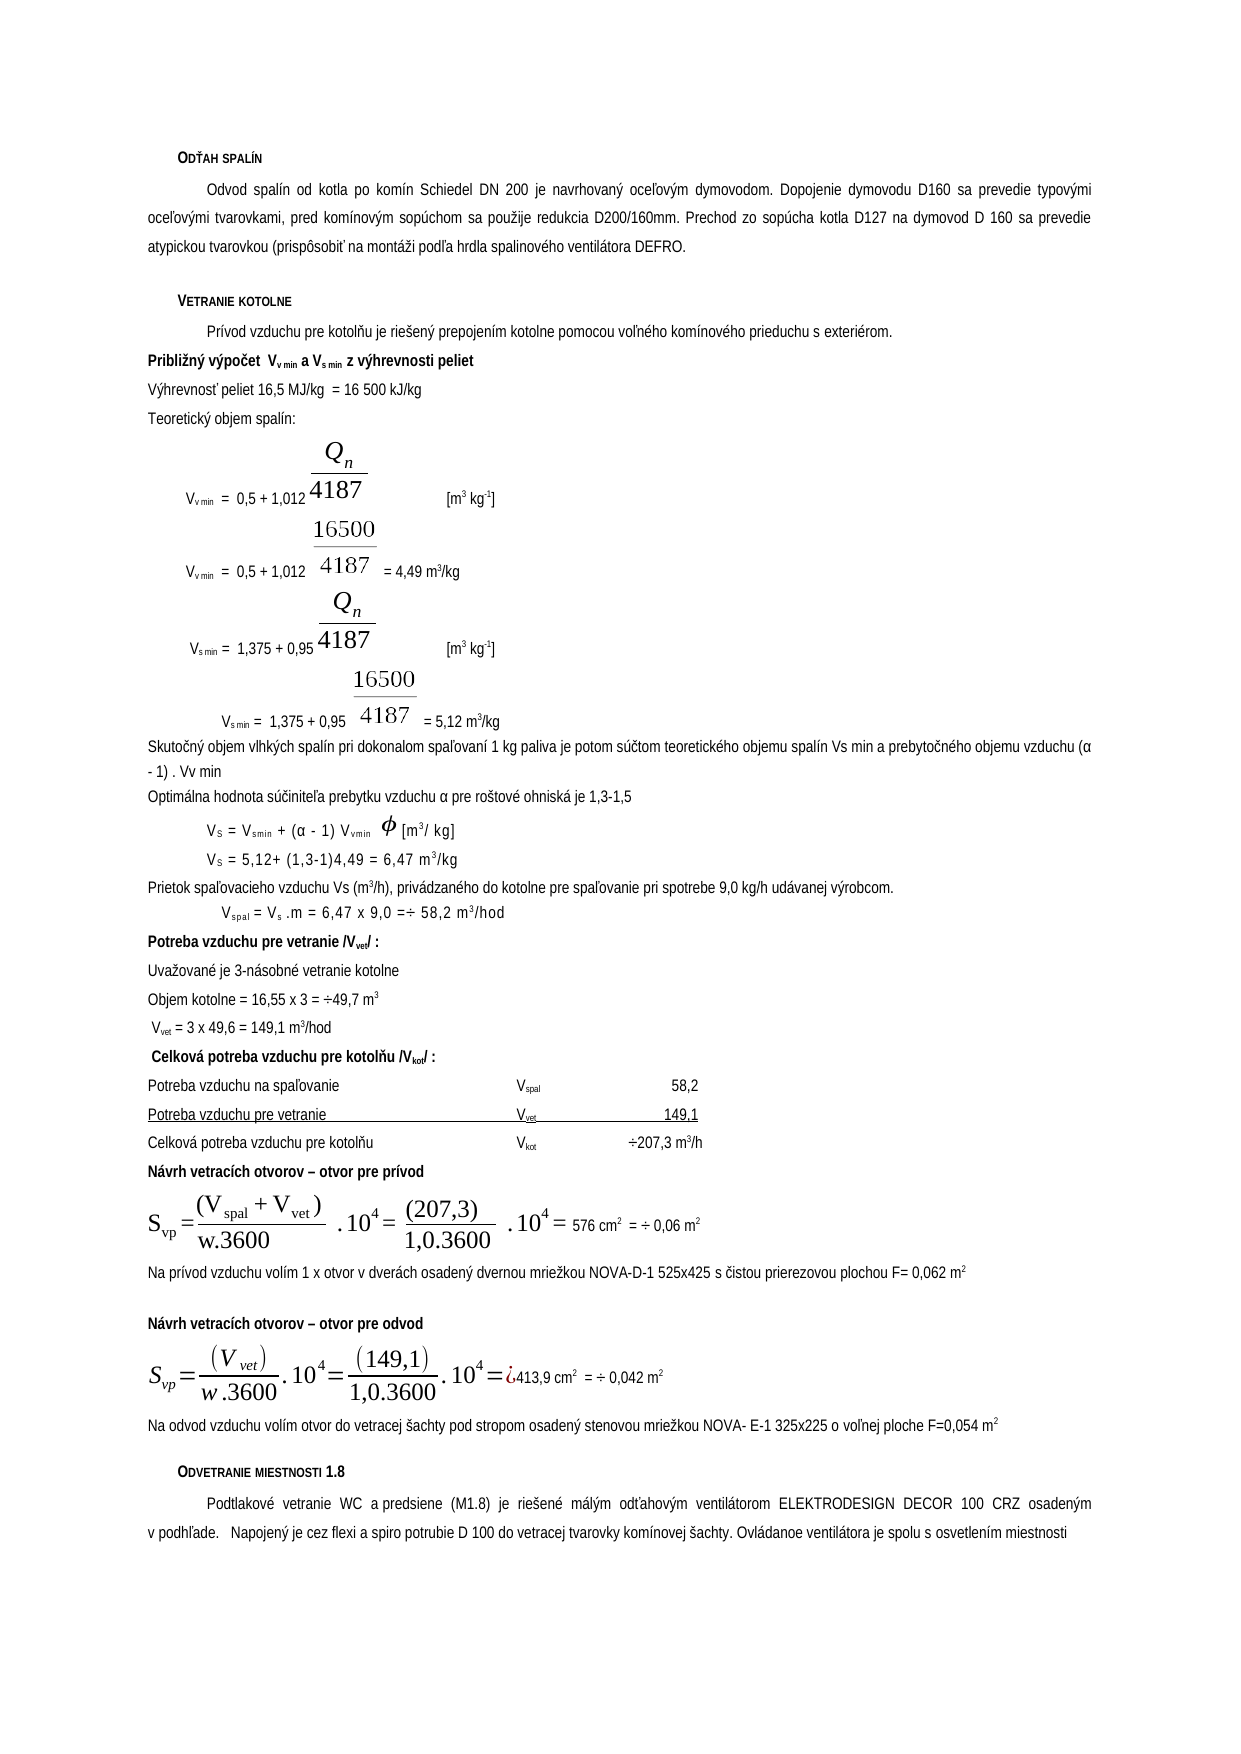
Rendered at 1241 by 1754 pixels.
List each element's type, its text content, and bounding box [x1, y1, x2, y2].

text Približný výpočet Vv min a Vs min z výhrevnosti peliet [148, 351, 1093, 370]
text 413,9 cm2 = ÷ 0,042 m2 [148, 1342, 1093, 1406]
text Výhrevnosť peliet 16,5 MJ/kg = 16 500 kJ/kg [148, 380, 1093, 399]
text Prietok spaľovacieho vzduchu Vs (m3/h), privádzaného do kotolne pre spaľovanie pri spotrebe 9,0 kg/h udávanej výrobcom. [148, 878, 1093, 897]
text Teoretický objem spalín: [148, 408, 1093, 428]
text Návrh vetracích otvorov – otvor pre odvod [148, 1314, 1093, 1333]
text Uvažované je 3-násobné vetranie kotolne [148, 961, 1093, 980]
text Podtlakové vetranie WC a predsiene (M1.8) je riešené málým odťahovým ventilátorom ELEKTRODESIGN DECOR 100 CRZ osadeným v podhľade. Napojený je cez flexi a spiro potrubie D 100 do vetracej tvarovky komínovej šachty. Ovládanoe ventilátora je spolu s osvetlením miestnosti [148, 1494, 1093, 1542]
text Objem kotolne = 16,55 x 3 = ÷49,7 m3 [148, 989, 1093, 1009]
text Vvet = 3 x 49,6 = 149,1 m3/hod [148, 1018, 1093, 1037]
text VS = 5,12+ (1,3-1)4,49 = 6,47 m3/kg [148, 849, 1093, 869]
text Potreba vzduchu pre vetranie /Vvet/ : [148, 932, 1093, 951]
text Prívod vzduchu pre kotolňu je riešený prepojením kotolne pomocou voľného komínového prieduchu s exteriérom. [148, 322, 1093, 341]
text Celková potreba vzduchu pre kotolňu /Vkot/ : [148, 1047, 1093, 1066]
text Odvod spalín od kotla po komín Schiedel DN 200 je navrhovaný oceľovým dymovodom. Dopojenie dymovodu D160 sa prevedie typovými oceľovými tvarovkami, pred komínovým sopúchom sa použije redukcia D200/160mm. Prechod zo sopúcha kotla D127 na dymovod D 160 sa prevedie atypickou tvarovkou (prispôsobiť na montáži podľa hrdla spalinového ventilátora DEFRO. [148, 179, 1093, 256]
text Na prívod vzduchu volím 1 x otvor v dverách osadený dvernou mriežkou NOVA-D-1 525x425 s čistou prierezovou plochou F= 0,062 m2 [148, 1263, 1093, 1282]
text Skutočný objem vlhkých spalín pri dokonalom spaľovaní paliva je potom súčtom teoretického objemu spalín Vs min a prebytočného objemu vzduchu (α - 1) . Vv min [148, 737, 1093, 781]
text Vetranie kotolne [177, 291, 1063, 310]
text VS = Vsmin + (α - 1) Vvmin [m3/ kg] [148, 811, 1093, 840]
text Vspal = Vs .m = 6,47 x 9,0 =÷ 58,2 m3/hod [148, 903, 1093, 922]
text Vs min = 1,375 + 0,95 = 5,12 m3/kg [148, 663, 1093, 731]
text Potreba vzduchu pre vetranie Vvet 149,1 [148, 1104, 1093, 1124]
text 576 cm2 = ÷ 0,06 m2 [148, 1191, 1093, 1253]
text Odťah spalín [177, 148, 1063, 167]
text Vv min = 0,5 + 1,012 [m3 kg-1] [148, 437, 1093, 508]
text Potreba vzduchu na spaľovanie Vspal 58,2 [148, 1076, 1093, 1095]
text Návrh vetracích otvorov – otvor pre prívod [148, 1162, 1093, 1181]
text Na odvod vzduchu volím otvor do vetracej šachty pod stropom osadený stenovou mriežkou NOVA- E-1 325x225 o voľnej ploche F=0,054 m2 [148, 1415, 1093, 1434]
text Vv min = 0,5 + 1,012 = 4,49 m3/kg [148, 514, 1093, 581]
text Optimálna hodnota súčiniteľa prebytku vzduchu α pre roštové ohniská je 1,3-1,5 [148, 787, 1093, 806]
text Vs min = 1,375 + 0,95 [m3 kg-1] [148, 587, 1093, 658]
text Celková potreba vzduchu pre kotolňu Vkot ÷207,3 m3/h [148, 1133, 1093, 1152]
text Odvetranie miestnosti 1.8 [177, 1462, 1063, 1481]
